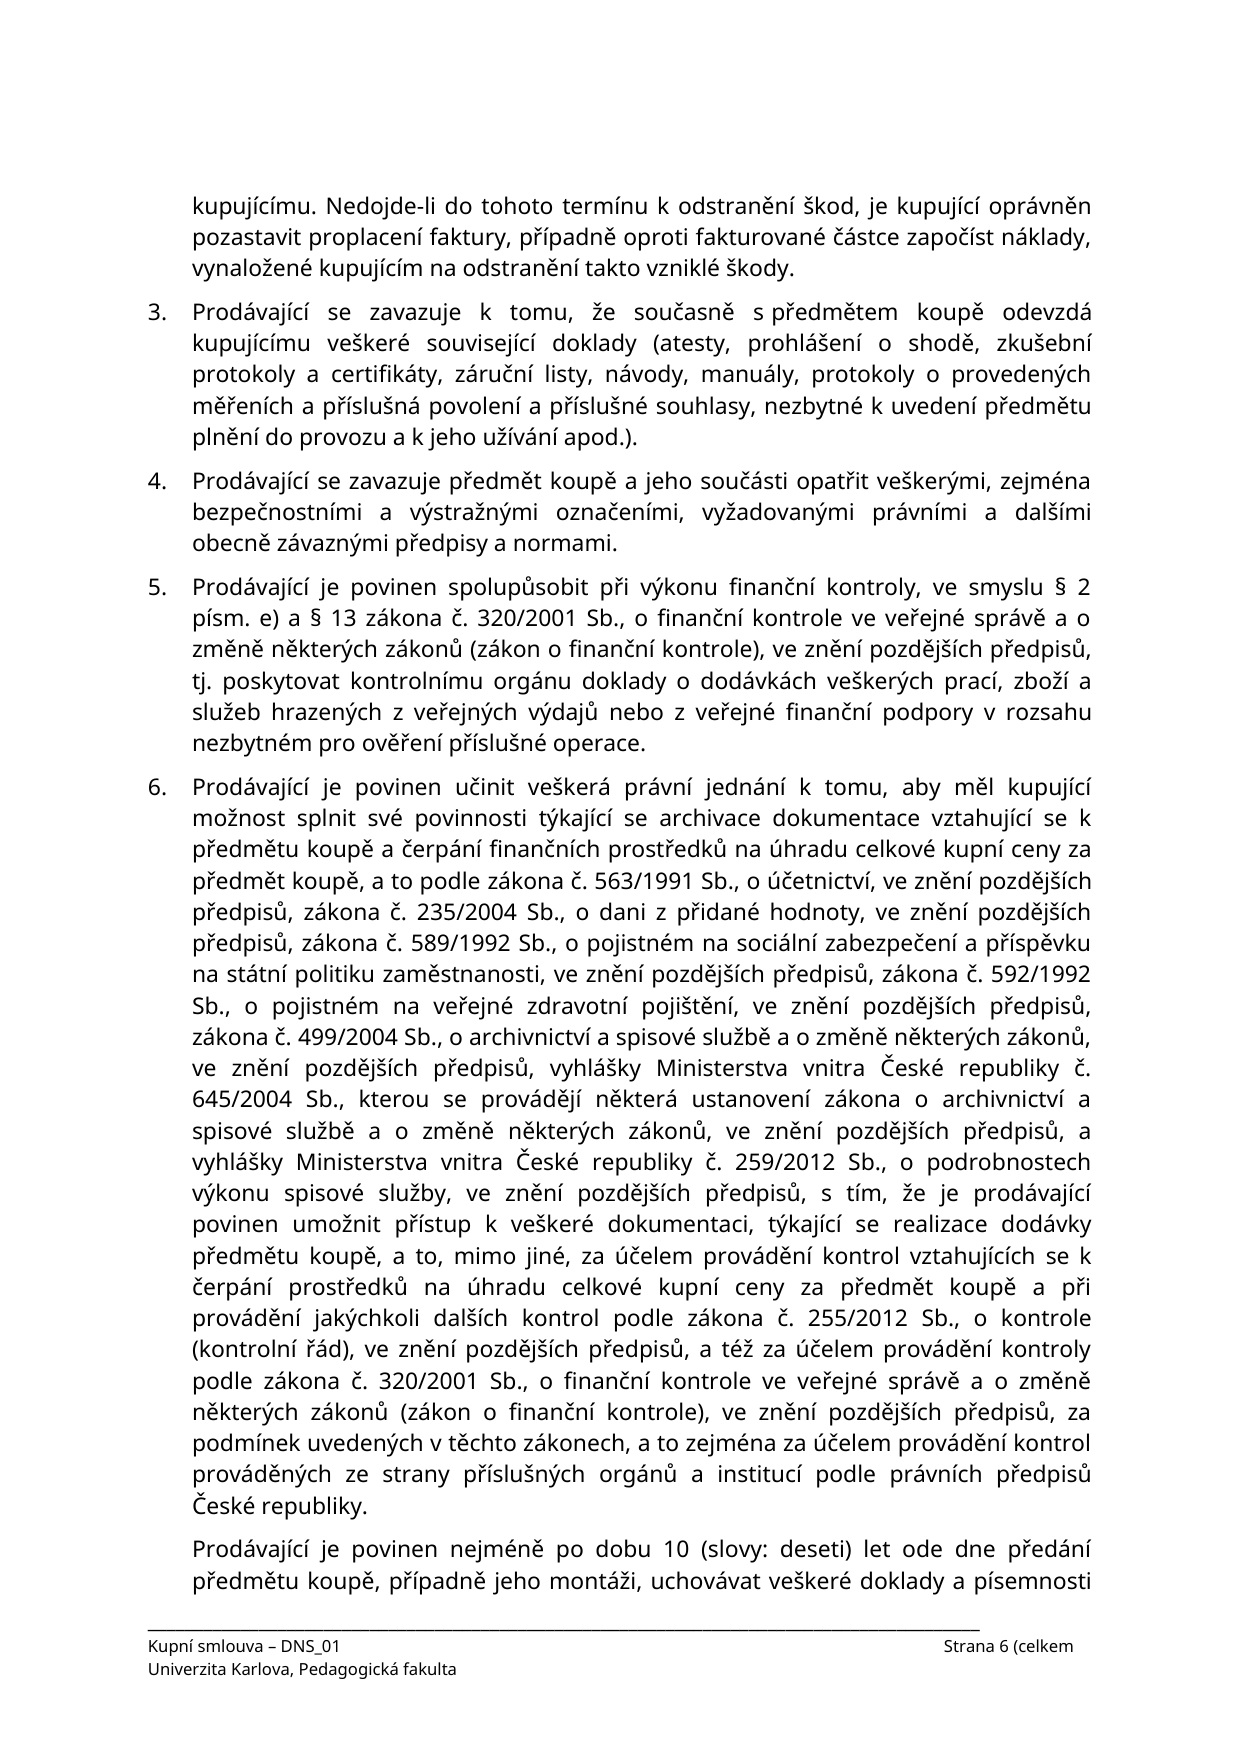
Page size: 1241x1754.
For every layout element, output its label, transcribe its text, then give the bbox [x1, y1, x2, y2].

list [148, 190, 1093, 283]
list Prodávající se zavazuje předmět koupě a jeho součásti opatřit veškerými, zejména bezpečnostními a výstražnými označeními, vyžadovanými právními a dalšími obecně závaznými předpisy a normami. [148, 465, 1093, 558]
list Prodávající je povinen spolupůsobit při výkonu finanční kontroly, ve smyslu § 2 písm. e) a § 13 zákona č. 320/2001 Sb., o finanční kontrole ve veřejné správě a o změně některých zákonů (zákon o finanční kontrole), ve znění pozdějších předpisů, tj. poskytovat kontrolnímu orgánu doklady o dodávkách veškerých prací, zboží a služeb hrazených z veřejných výdajů nebo z veřejné finanční podpory v rozsahu nezbytném pro ověření příslušné operace. [148, 571, 1093, 758]
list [192, 1533, 1093, 1596]
list Prodávající se zavazuje k tomu, že současně s předmětem koupě odevzdá kupujícímu veškeré související doklady (atesty, prohlášení o shodě, zkušební protokoly a certifikáty, záruční listy, návody, manuály, protokoly o provedených měřeních a příslušná povolení a příslušné souhlasy, nezbytné k uvedení předmětu plnění do provozu a k jeho užívání apod.). [148, 296, 1093, 452]
list Prodávající je povinen učinit veškerá právní jednání k tomu, aby měl kupující možnost splnit své povinnosti týkající se archivace dokumentace vztahující se k předmětu koupě a čerpání finančních prostředků na úhradu celkové kupní ceny za předmět koupě, a to podle zákona č. 563/1991 Sb., o účetnictví, ve znění pozdějších předpisů, zákona č. 235/2004 Sb., o dani z přidané hodnoty, ve znění pozdějších předpisů, zákona č. 589/1992 Sb., o pojistném na sociální zabezpečení a příspěvku na státní politiku zaměstnanosti, ve znění pozdějších předpisů, zákona č. 592/1992 Sb., o pojistném na veřejné zdravotní pojištění, ve znění pozdějších předpisů, zákona č. 499/2004 Sb., o archivnictví a spisové službě a o změně některých zákonů, ve znění pozdějších předpisů, vyhlášky Ministerstva vnitra České republiky č. 645/2004 Sb., kterou se provádějí některá ustanovení zákona o archivnictví a spisové službě a o změně některých zákonů, ve znění pozdějších předpisů, a vyhlášky Ministerstva vnitra České republiky č. 259/2012 Sb., o podrobnostech výkonu spisové služby, ve znění pozdějších předpisů, s tím, že je prodávající povinen umožnit přístup k veškeré dokumentaci, týkající se realizace dodávky předmětu koupě, a to, mimo jiné, za účelem provádění kontrol vztahujících se k čerpání prostředků na úhradu celkové kupní ceny za předmět koupě a při provádění jakýchkoli dalších kontrol podle zákona č. 255/2012 Sb., o kontrole (kontrolní řád), ve znění pozdějších předpisů, a též za účelem provádění kontroly podle zákona č. 320/2001 Sb., o finanční kontrole ve veřejné správě a o změně některých zákonů (zákon o finanční kontrole), ve znění pozdějších předpisů, za podmínek uvedených v těchto zákonech, a to zejména za účelem provádění kontrol prováděných ze strany příslušných orgánů a institucí podle právních předpisů České republiky. [148, 771, 1093, 1521]
